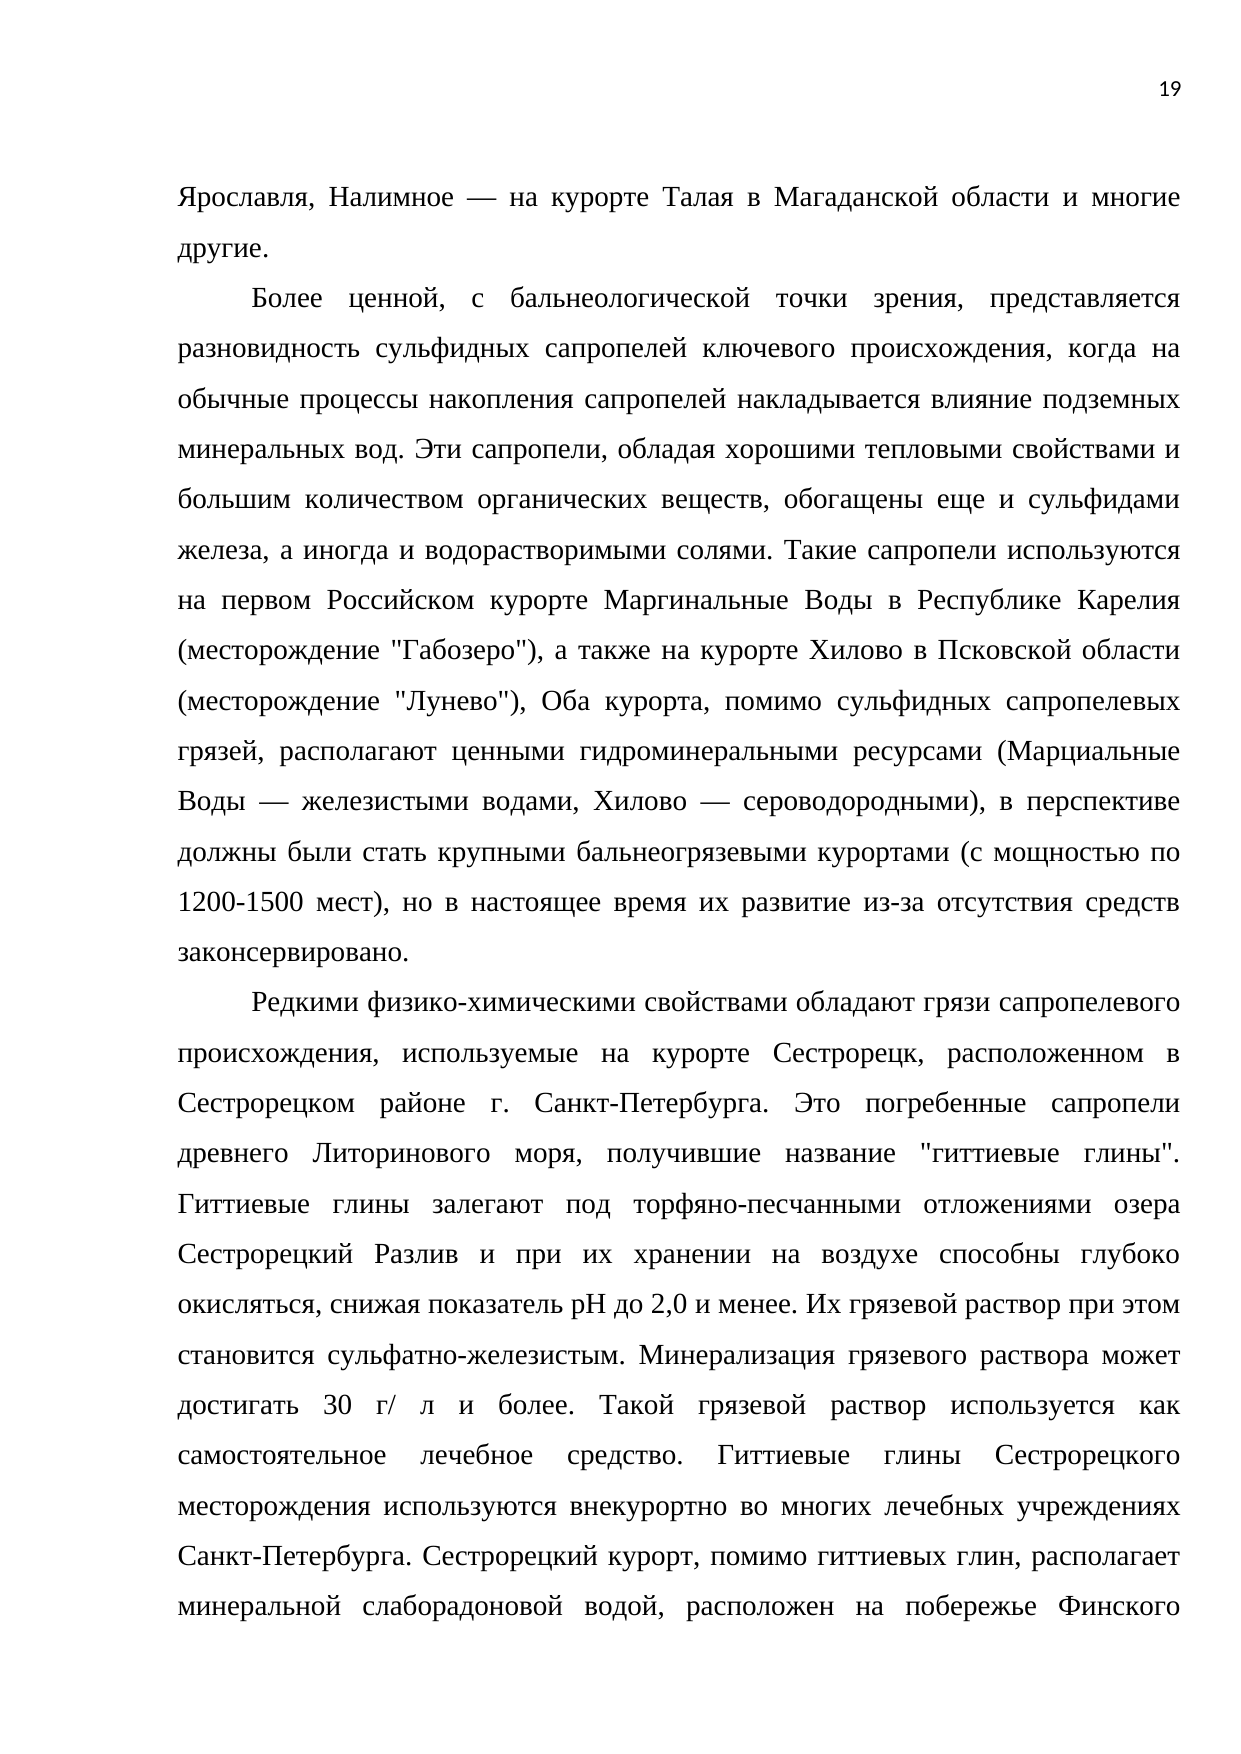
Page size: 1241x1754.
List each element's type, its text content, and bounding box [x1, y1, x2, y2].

text Более ценной, с бальнеологической точки зрения, представляется разновидность сульфидных сапропелей ключевого происхождения, когда на обычные процессы накопления сапропелей накладывается влияние подземных минеральных вод. Эти сапропели, обладая хорошими тепловыми свойствами и большим количеством органических веществ, обогащены еще и сульфидами железа, а иногда и водорастворимыми солями. Такие сапропели используются на первом Российском курорте Маргинальные Воды в Республике Карелия (месторождение "Габозеро"), а также на курорте Хилово в Псковской области (месторождение "Лунево"), Оба курорта, помимо сульфидных сапропелевых грязей, располагают ценными гидроминеральными ресурсами (Марциальные Воды — железистыми водами, Хилово — сероводородными), в перспективе должны были стать крупными бальнеогрязевыми курортами (с мощностью по 1200-1500 мест), но в настоящее время их развитие из-за отсутствия средств законсервировано. [177, 280, 1181, 968]
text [177, 984, 1181, 1622]
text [177, 179, 1181, 263]
